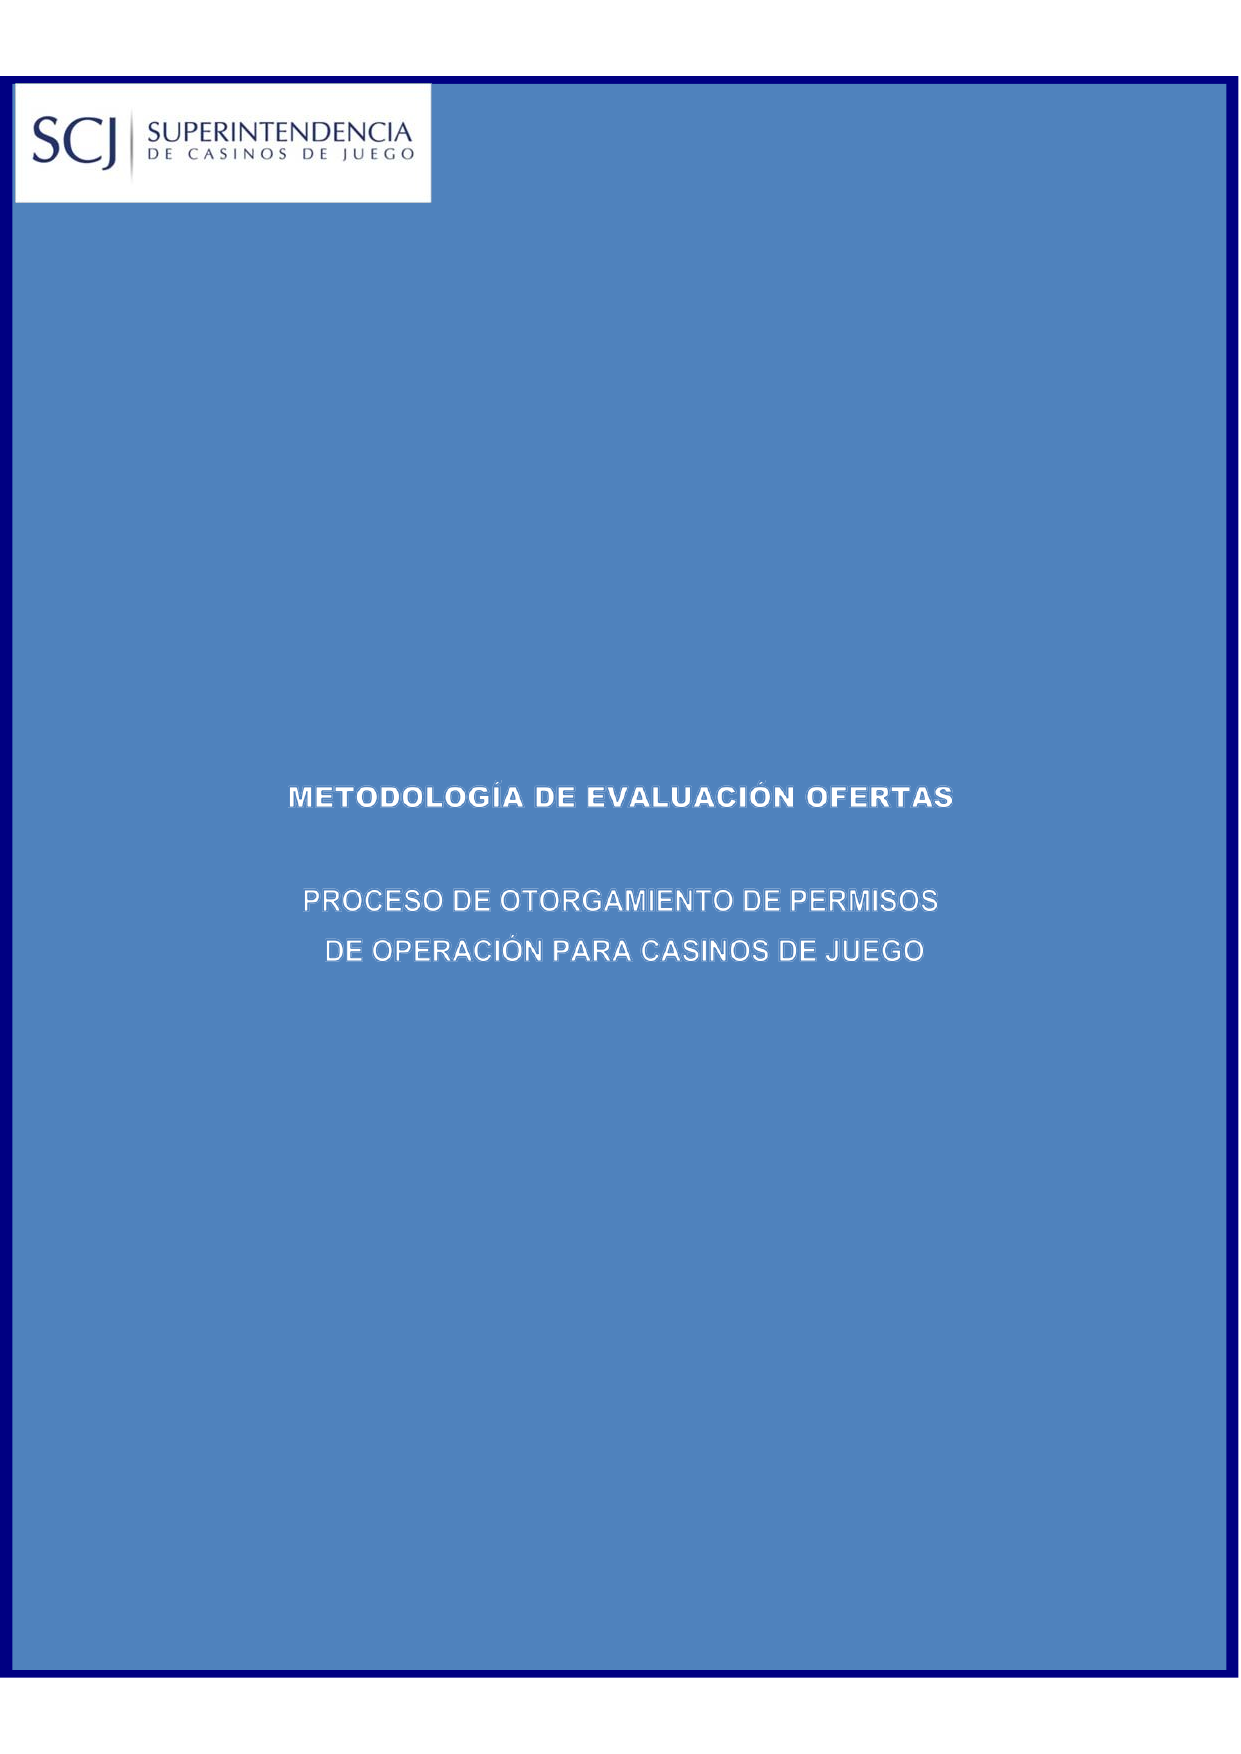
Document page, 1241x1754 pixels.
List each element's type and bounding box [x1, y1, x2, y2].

picture [15, 83, 432, 203]
picture [303, 888, 938, 912]
picture [288, 780, 953, 808]
picture [325, 933, 924, 962]
